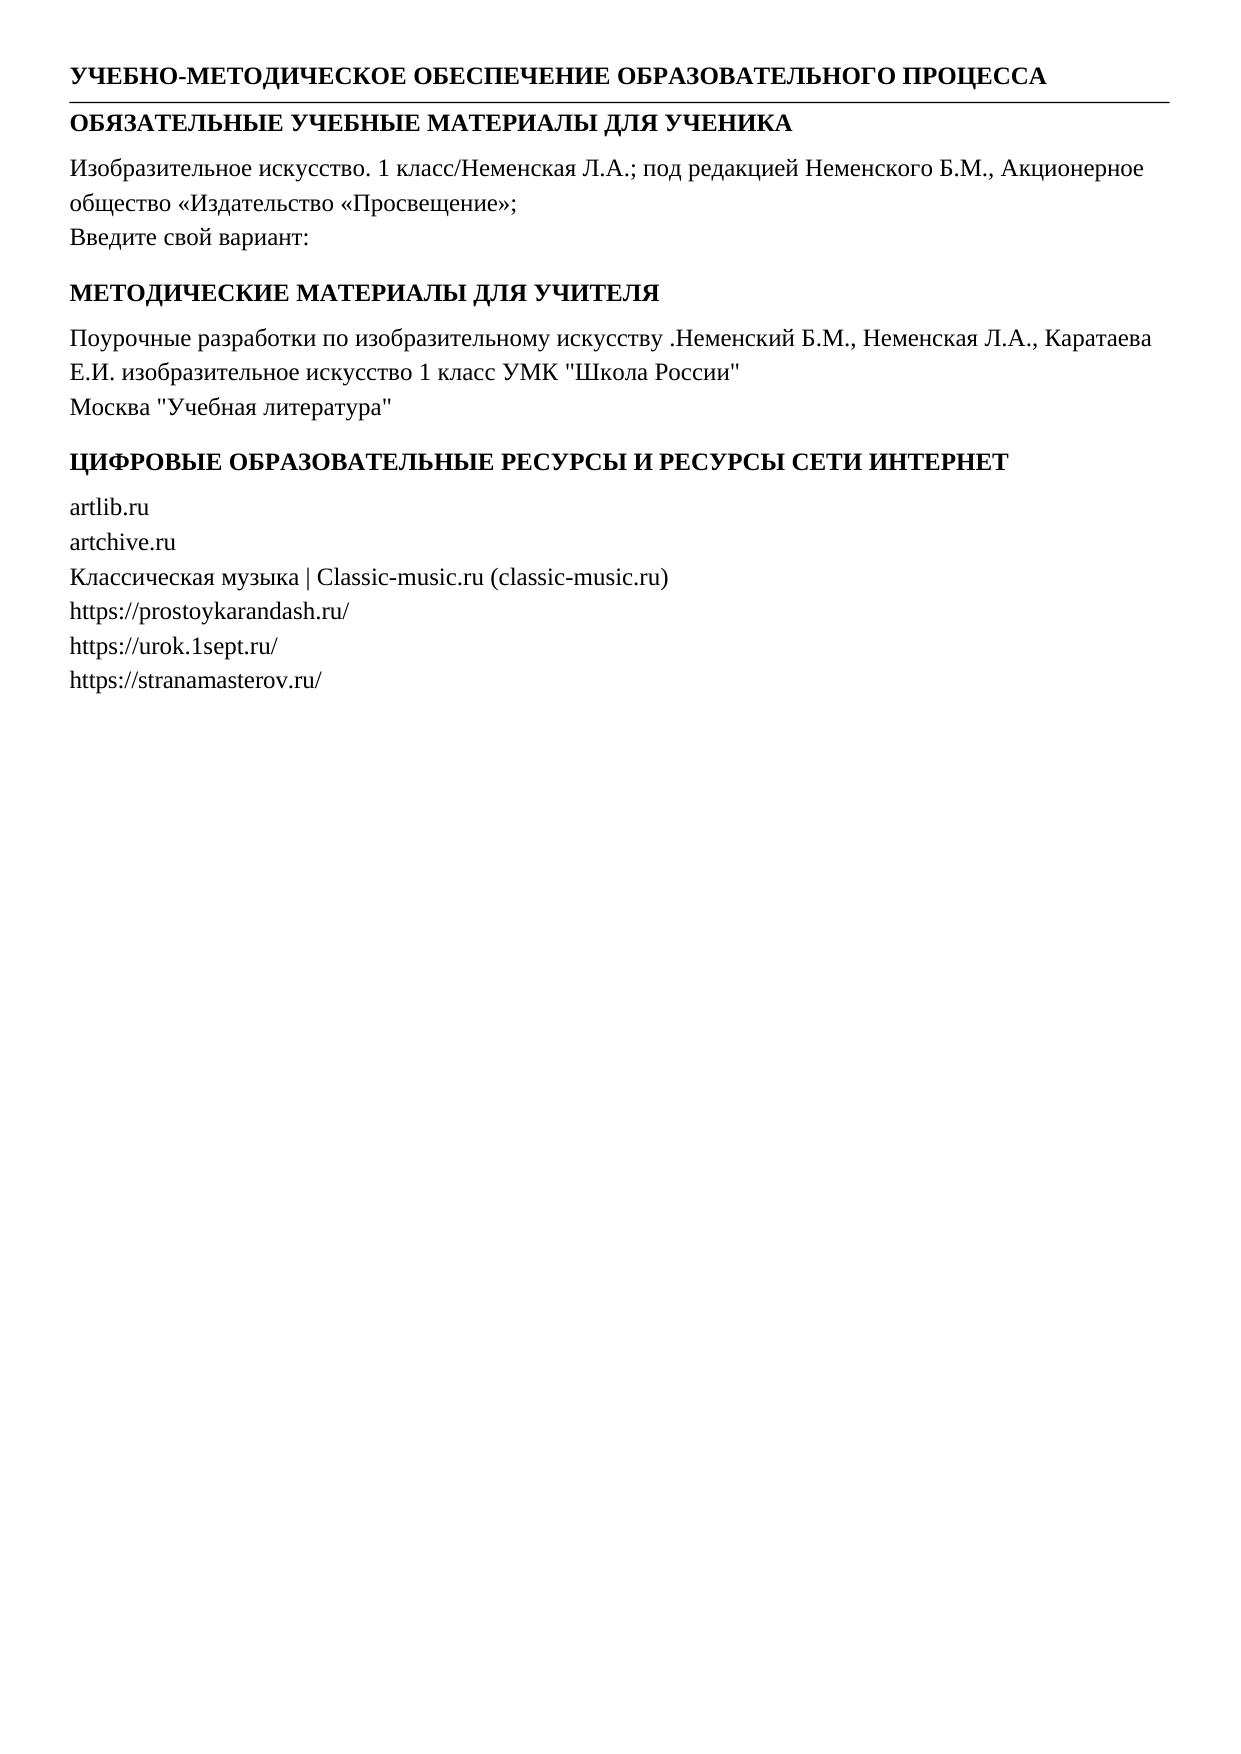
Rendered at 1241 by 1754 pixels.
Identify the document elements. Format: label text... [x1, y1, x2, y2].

text artlib.ru artchive.ru [69, 492, 178, 556]
text Классическая музыка | Classic-music.ru (classic-music.ru) https://prostoykarandash.ru/ [69, 562, 943, 625]
text Поурочные разработки по изобразительному искусству .Неменский Б.М., Неменская Л.А., Каратаева Е.И. изобразительное искусство 1 класс УМК "Школа России" [69, 323, 1182, 386]
subtitle ЦИФРОВЫЕ ОБРАЗОВАТЕЛЬНЫЕ РЕСУРСЫ И РЕСУРСЫ СЕТИ ИНТЕРНЕТ [69, 447, 1182, 476]
text Москва "Учебная литература" [69, 392, 1182, 421]
subtitle ОБЯЗАТЕЛЬНЫЕ УЧЕБНЫЕ МАТЕРИАЛЫ ДЛЯ УЧЕНИКА [69, 108, 1182, 137]
text УЧЕБНО-МЕТОДИЧЕСКОЕ ОБЕСПЕЧЕНИЕ ОБРАЗОВАТЕЛЬНОГО ПРОЦЕССА [69, 61, 1182, 90]
text Изобразительное искусство. 1 класс/Неменская Л.А.; под редакцией Неменского Б.М., Акционерное общество «Издательство «Просвещение»; [69, 153, 1147, 217]
text https://urok.1sept.ru/ https://stranamasterov.ru/ [69, 631, 375, 694]
subtitle МЕТОДИЧЕСКИЕ МАТЕРИАЛЫ ДЛЯ УЧИТЕЛЯ [69, 278, 1182, 307]
text Введите свой вариант: [69, 223, 1182, 251]
